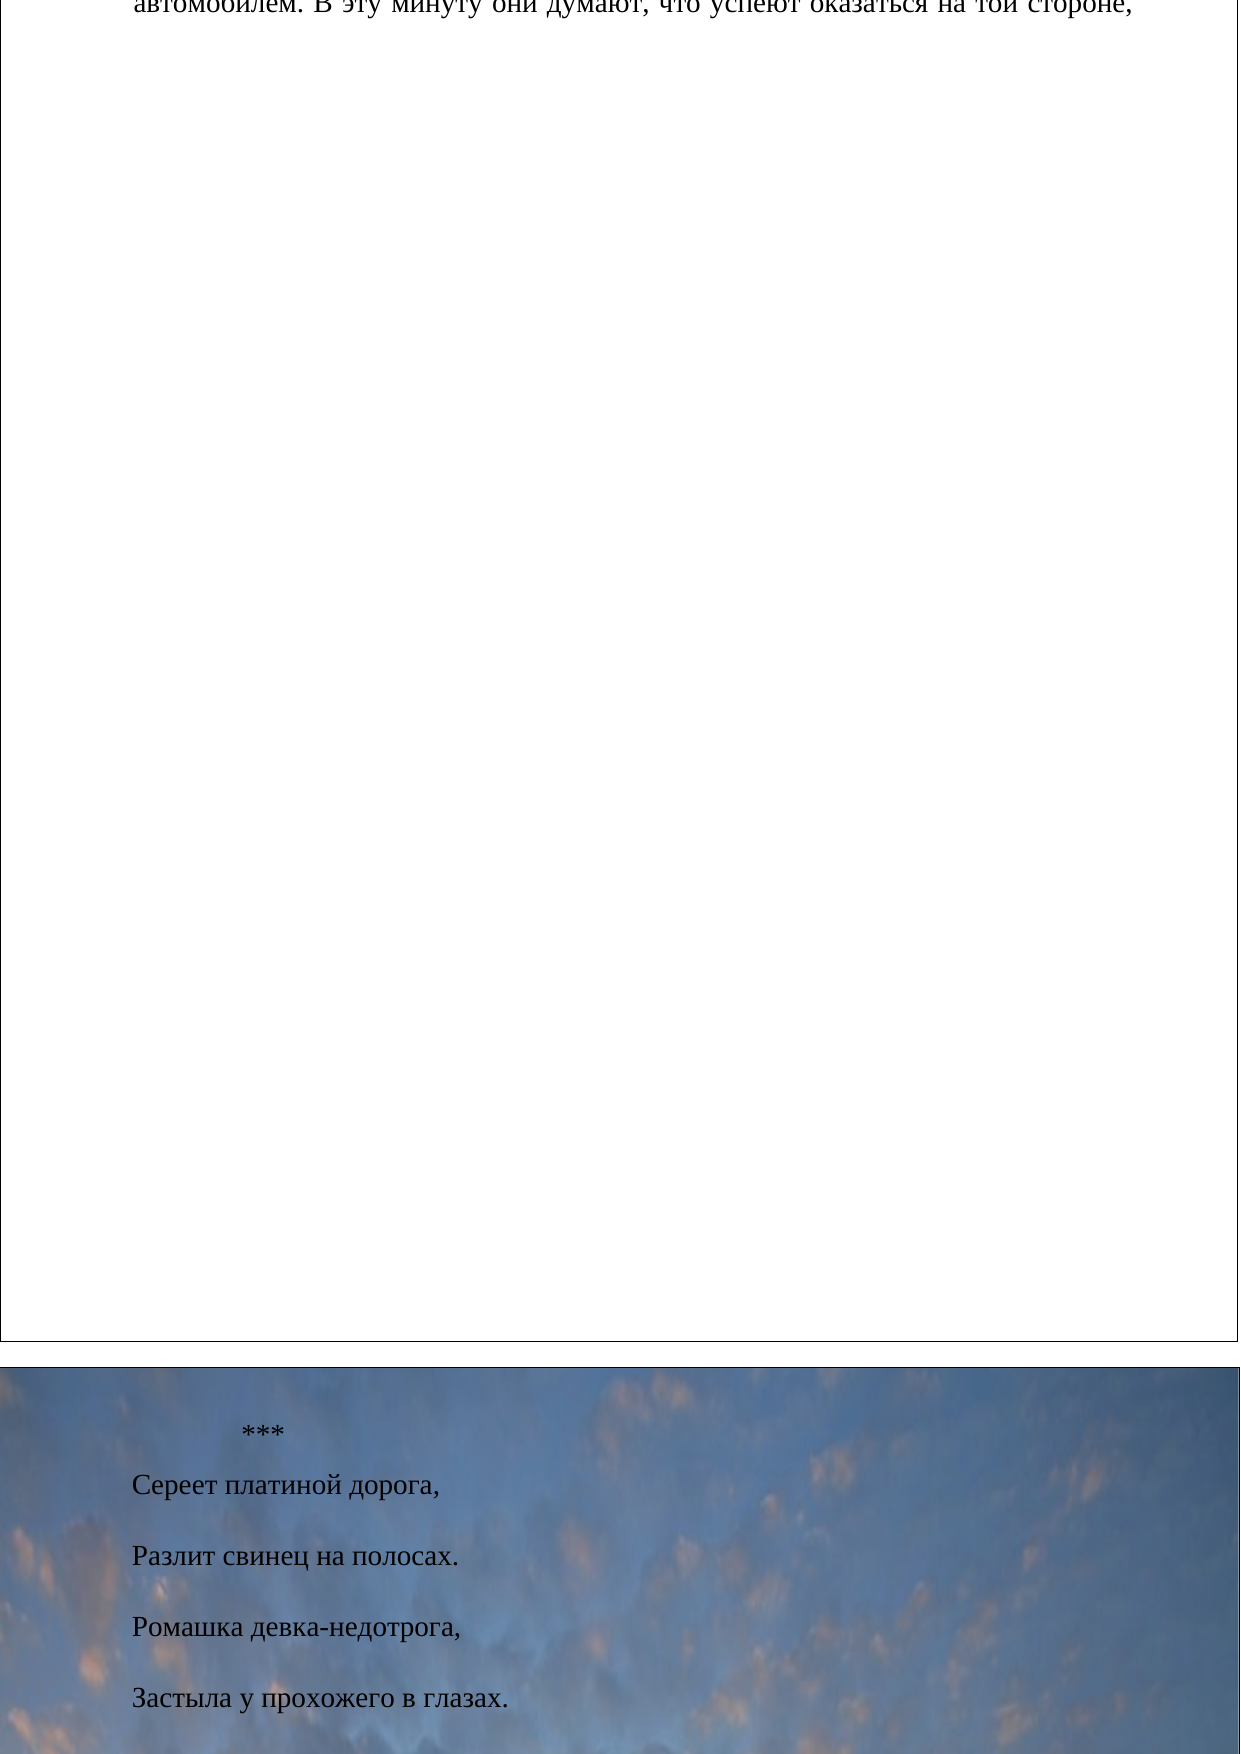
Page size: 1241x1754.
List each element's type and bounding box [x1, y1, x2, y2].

picture [0, 1368, 1239, 1754]
